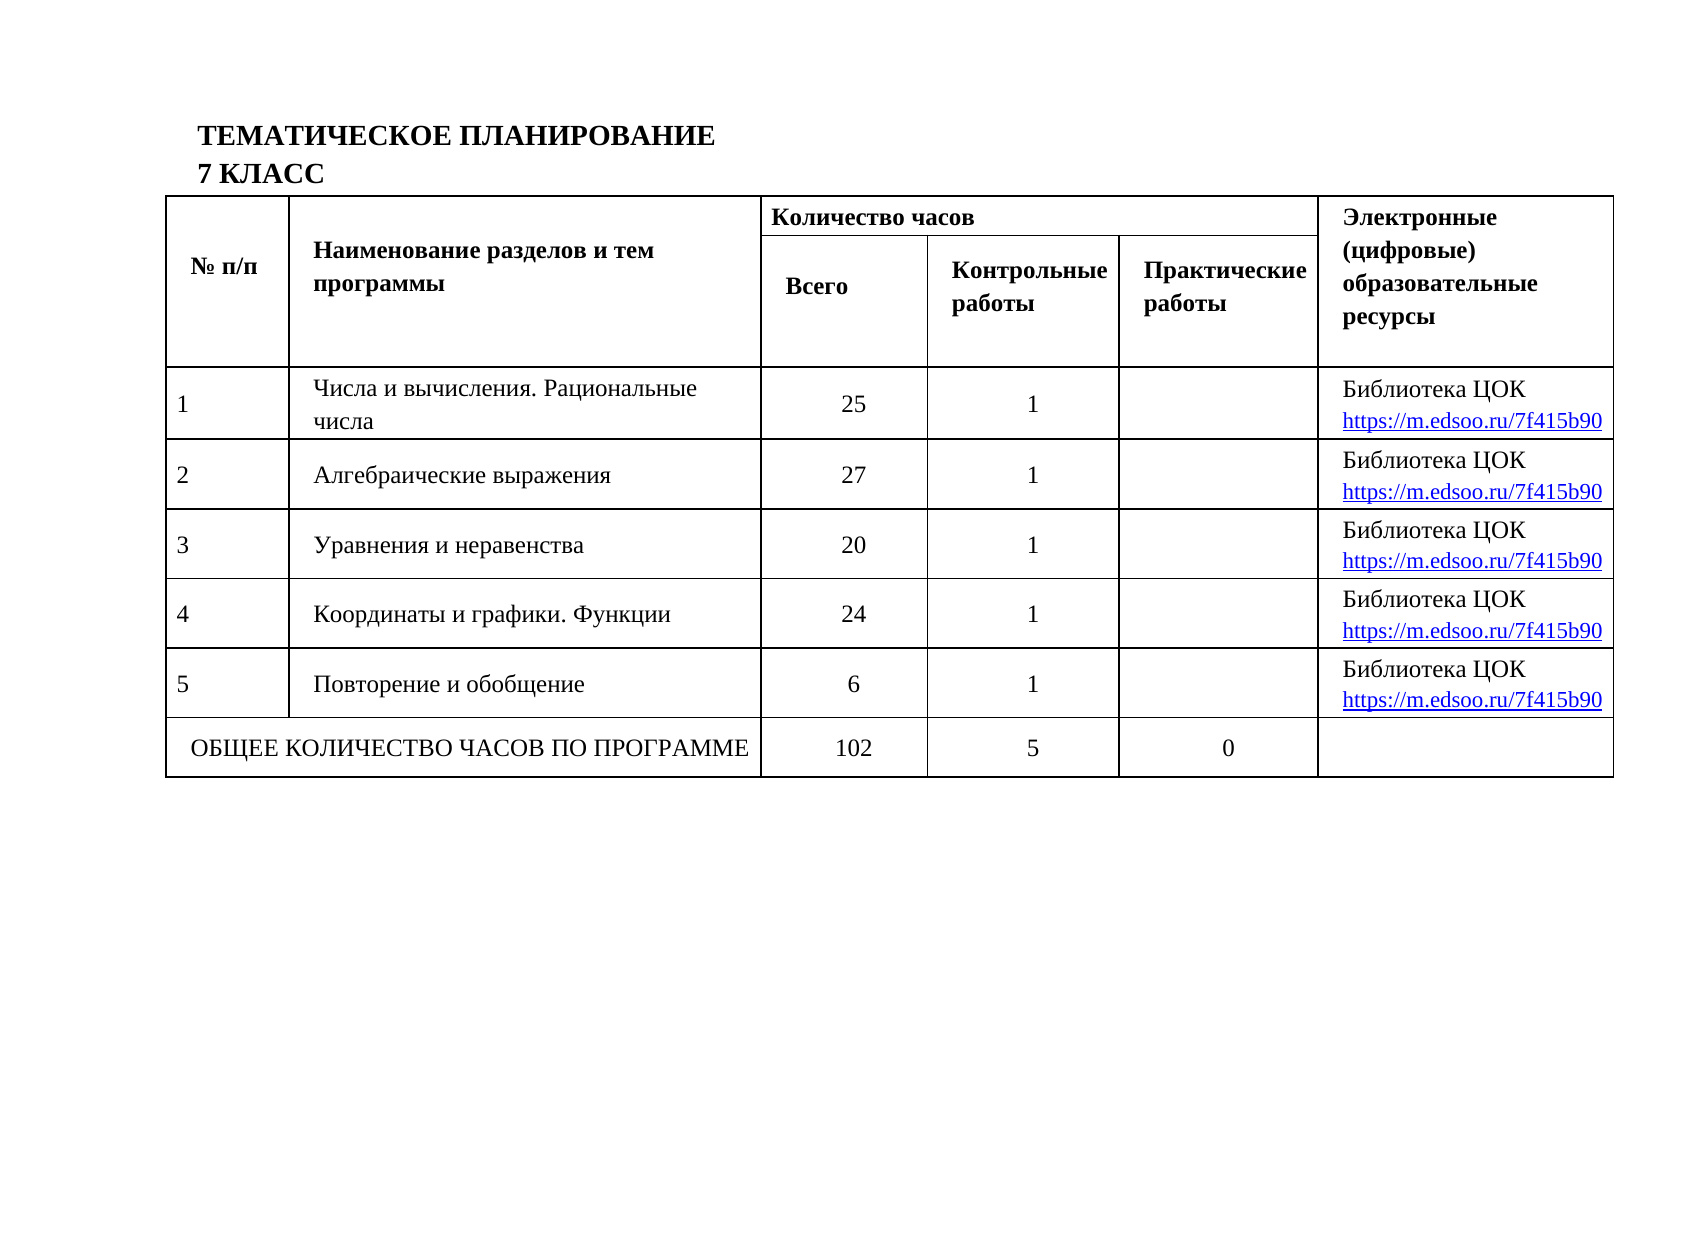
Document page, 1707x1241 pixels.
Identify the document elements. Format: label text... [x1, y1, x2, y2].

table_header Наименование разделов и тем программы [290, 197, 760, 366]
table_cell 1 [928, 440, 1118, 508]
table_cell Практические работы [1120, 236, 1317, 366]
table_cell 1 [928, 510, 1118, 577]
table_cell Алгебраические выражения [290, 440, 760, 508]
table_cell 25 [762, 368, 927, 438]
table_cell [1319, 718, 1613, 776]
table_cell 6 [762, 649, 927, 717]
table_cell 27 [762, 440, 927, 508]
table_cell Координаты и графики. Функции [290, 579, 760, 647]
table_cell [1120, 649, 1317, 717]
table_cell 4 [167, 579, 288, 647]
table_cell Библиотека ЦОК https://m.edsoo.ru/7f415b90 [1319, 649, 1613, 717]
text ТЕМАТИЧЕСКОЕ ПЛАНИРОВАНИЕ [190, 118, 1618, 152]
table_cell 1 [928, 579, 1118, 647]
table_cell [1120, 579, 1317, 647]
table_cell [1120, 510, 1317, 577]
table_cell 1 [167, 368, 288, 438]
table_cell 1 [928, 649, 1118, 717]
table_cell 2 [167, 440, 288, 508]
table_cell 1 [928, 368, 1118, 438]
table_header № п/п [167, 197, 288, 366]
table_cell 20 [762, 510, 927, 577]
table_cell Повторение и обобщение [290, 649, 760, 717]
text 7 КЛАСС [190, 157, 1618, 190]
table_cell Библиотека ЦОК https://m.edsoo.ru/7f415b90 [1319, 510, 1613, 577]
table_header Электронные (цифровые) образовательные ресурсы [1319, 197, 1613, 366]
table_cell [1120, 368, 1317, 438]
table_cell Уравнения и неравенства [290, 510, 760, 577]
table_cell 5 [928, 718, 1118, 776]
table_cell ОБЩЕЕ КОЛИЧЕСТВО ЧАСОВ ПО ПРОГРАММЕ [167, 718, 760, 776]
table_cell 102 [762, 718, 927, 776]
table_cell 0 [1120, 718, 1317, 776]
table_cell 24 [762, 579, 927, 647]
table_cell Библиотека ЦОК https://m.edsoo.ru/7f415b90 [1319, 579, 1613, 647]
table_cell Всего [762, 236, 927, 366]
table_cell Числа и вычисления. Рациональные числа [290, 368, 760, 438]
table_cell Библиотека ЦОК https://m.edsoo.ru/7f415b90 [1319, 440, 1613, 508]
table_cell 5 [167, 649, 288, 717]
table_cell [1120, 440, 1317, 508]
table_cell 3 [167, 510, 288, 577]
table_header Количество часов [762, 197, 1317, 234]
table_cell Библиотека ЦОК https://m.edsoo.ru/7f415b90 [1319, 368, 1613, 438]
table_cell Контрольные работы [928, 236, 1118, 366]
